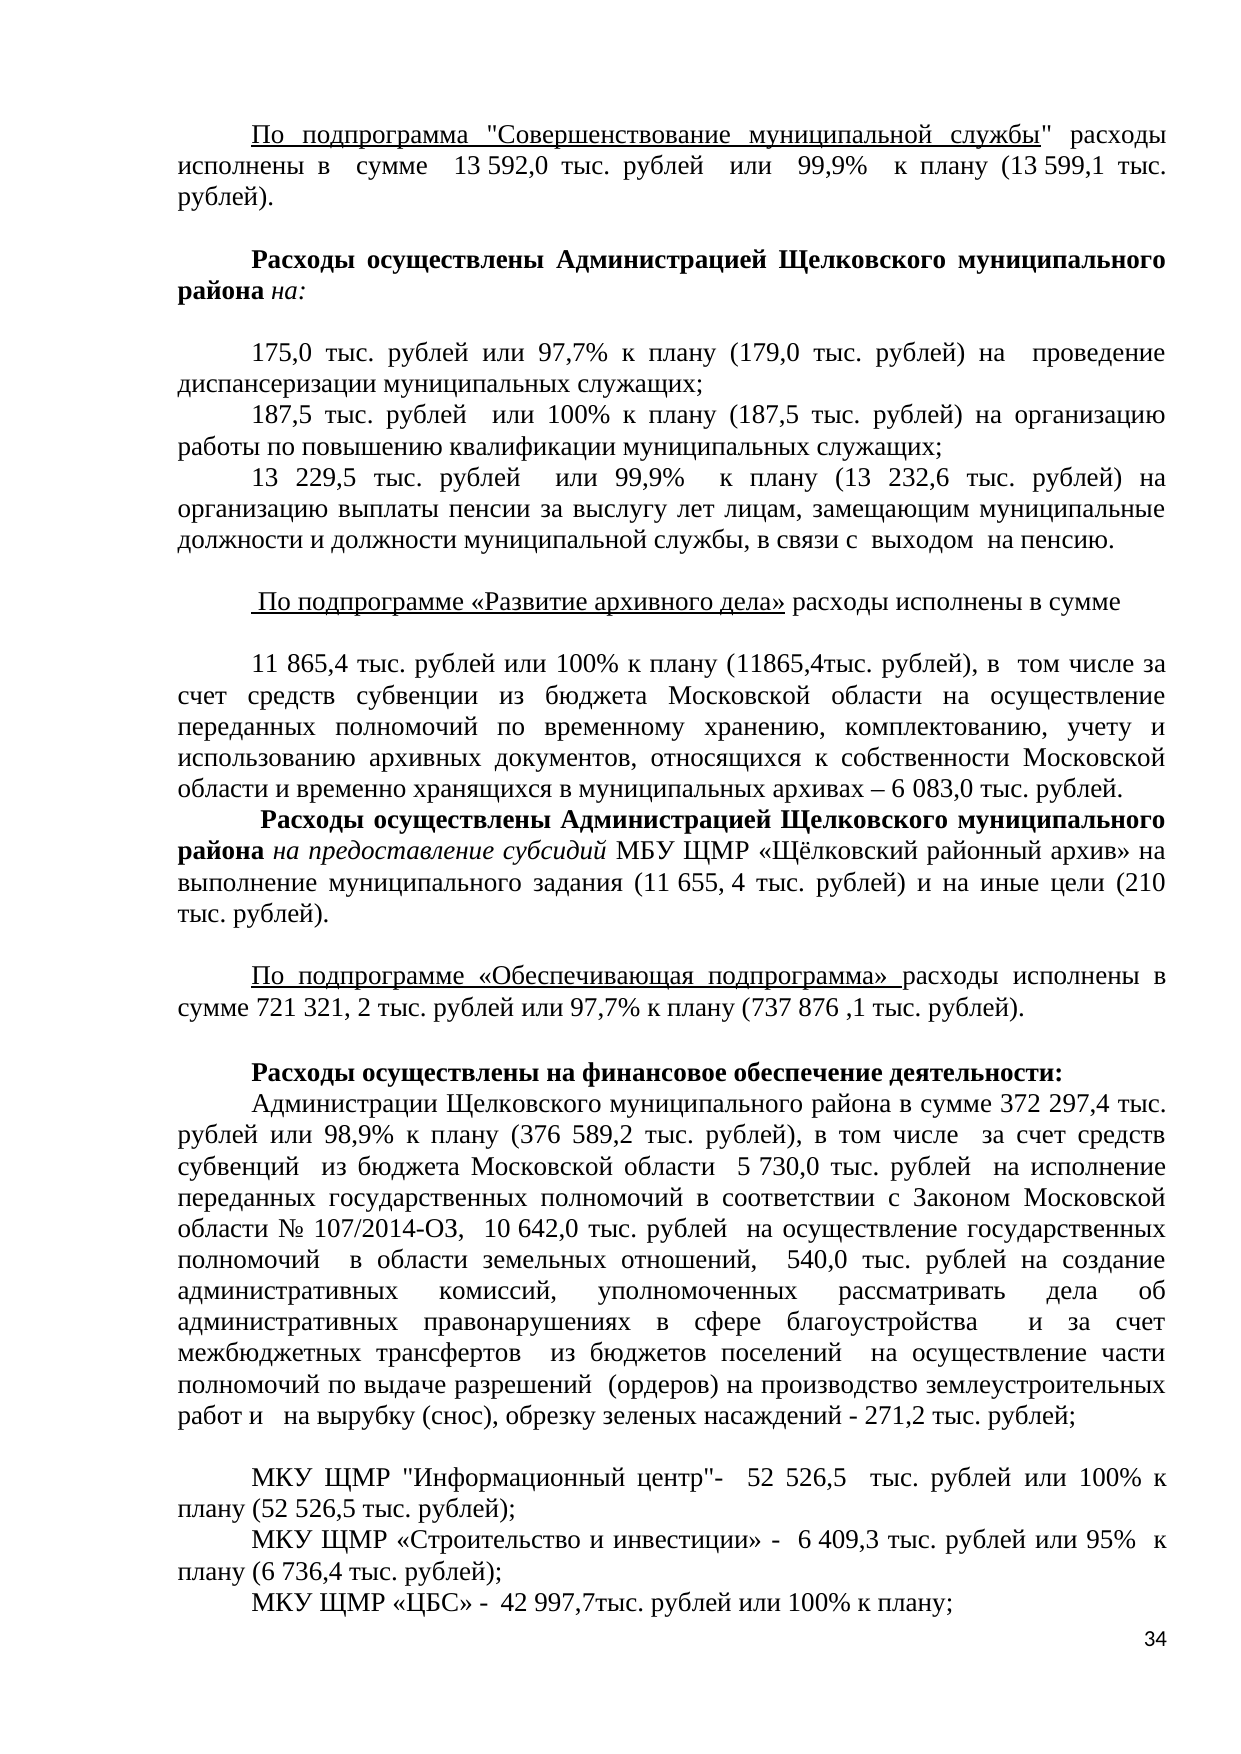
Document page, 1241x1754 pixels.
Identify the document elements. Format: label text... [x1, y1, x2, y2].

text 11 865,4 тыс. рублей или 100% к плану (11865,4тыс. рублей), в том числе за счет средств субвенции из бюджета Московской области на осуществление переданных полномочий по временному хранению, комплектованию, учету и использованию архивных документов, относящихся к собственности Московской области и временно хранящихся в муниципальных архивах – 6 083,0 тыс. рублей. [177, 648, 1167, 803]
text По подпрограмма "Совершенствование муниципальной службы" расходы исполнены в сумме 13 592,0 тыс. рублей или 99,9% к плану (13 599,1 тыс. рублей). [177, 118, 1167, 212]
text Расходы осуществлены Администрацией Щелковского муниципального района на предоставление субсидий МБУ ЩМР «Щёлковский районный архив» на выполнение муниципального задания (11 655, 4 тыс. рублей) и на иные цели (210 тыс. рублей). [177, 803, 1167, 928]
text Расходы осуществлены на финансовое обеспечение деятельности: [177, 1056, 1167, 1087]
text МКУ ЩМР "Информационный центр"- 52 526,5 тыс. рублей или 100% к плану (52 526,5 тыс. рублей); [177, 1461, 1167, 1523]
text По подпрограмме «Обеспечивающая подпрограмма» расходы исполнены в сумме 721 321, 2 тыс. рублей или 97,7% к плану (737 876 ,1 тыс. рублей). [177, 959, 1167, 1023]
text Расходы осуществлены Администрацией Щелковского муниципального района на: [177, 243, 1167, 305]
text Администрации Щелковского муниципального района в сумме 372 297,4 тыс. рублей или 98,9% к плану (376 589,2 тыс. рублей), в том числе за счет средств субвенций из бюджета Московской области 5 730,0 тыс. рублей на исполнение переданных государственных полномочий в соответствии с Законом Московской области № 107/2014-ОЗ, 10 642,0 тыс. рублей на осуществление государственных полномочий в области земельных отношений, 540,0 тыс. рублей на создание административных комиссий, уполномоченных рассматривать дела об административных правонарушениях в сфере благоустройства и за счет межбюджетных трансфертов из бюджетов поселений на осуществление части полномочий по выдаче разрешений (ордеров) на производство землеустроительных работ и на вырубку (снос), обрезку зеленых насаждений - 271,2 тыс. рублей; [177, 1087, 1167, 1430]
text 175,0 тыс. рублей или 97,7% к плану (179,0 тыс. рублей) на проведение диспансеризации муниципальных служащих; [177, 336, 1167, 398]
text 13 229,5 тыс. рублей или 99,9% к плану (13 232,6 тыс. рублей) на организацию выплаты пенсии за выслугу лет лицам, замещающим муниципальные должности и должности муниципальной службы, в связи с выходом на пенсию. [177, 461, 1167, 554]
text МКУ ЩМР «ЦБС» - 42 997,7тыс. рублей или 100% к плану; [177, 1586, 1167, 1617]
text 187,5 тыс. рублей или 100% к плану (187,5 тыс. рублей) на организацию работы по повышению квалификации муниципальных служащих; [177, 398, 1167, 461]
text МКУ ЩМР «Строительство и инвестиции» - 6 409,3 тыс. рублей или 95% к плану (6 736,4 тыс. рублей); [177, 1523, 1167, 1586]
text По подпрограмме «Развитие архивного дела» расходы исполнены в сумме [177, 585, 1167, 616]
